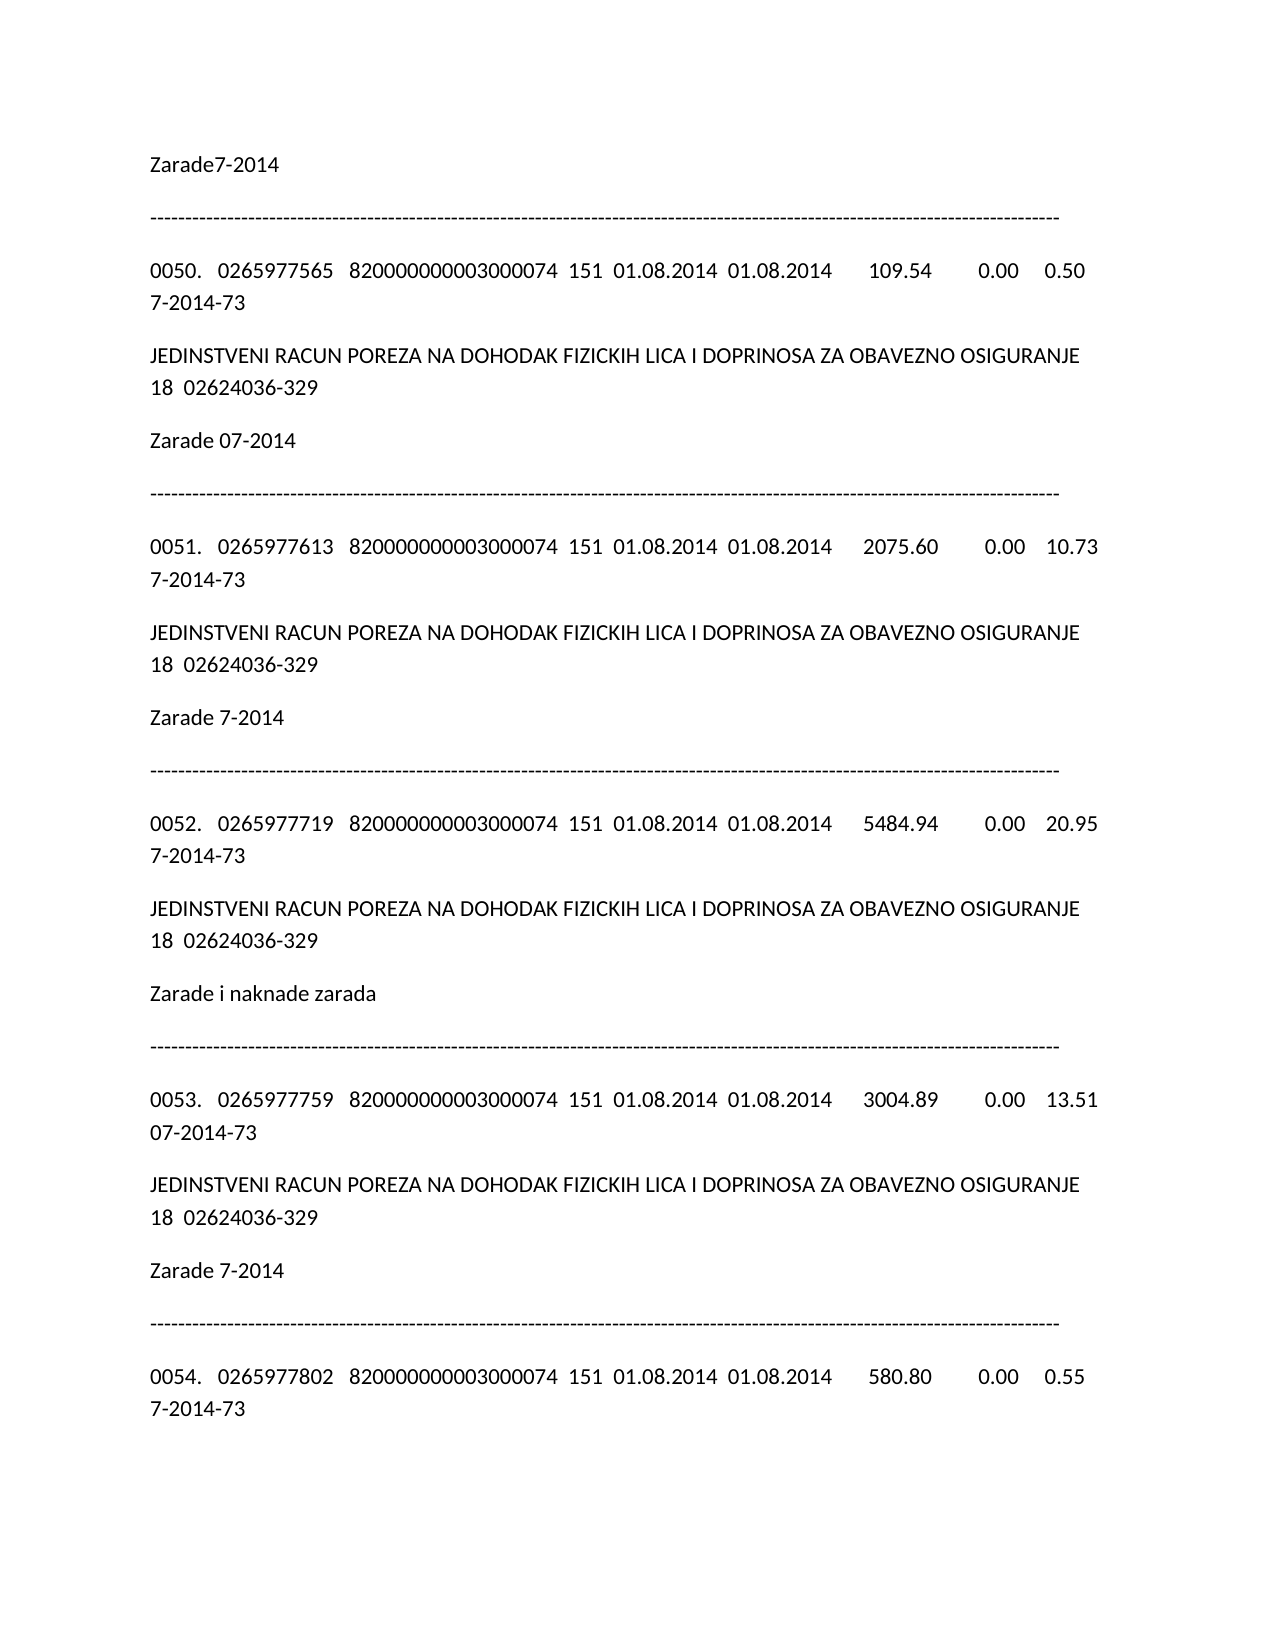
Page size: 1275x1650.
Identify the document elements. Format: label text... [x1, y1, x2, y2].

text JEDINSTVENI RACUN POREZA NA DOHODAK FIZICKIH LICA I DOPRINOSA ZA OBAVEZNO OSIGURANJE 18 02624036-329 [150, 341, 1125, 401]
text 0050. 0265977565 820000000003000074 151 01.08.2014 01.08.2014 109.54 0.00 0.50 7-2014-73 [150, 256, 1125, 316]
text JEDINSTVENI RACUN POREZA NA DOHODAK FIZICKIH LICA I DOPRINOSA ZA OBAVEZNO OSIGURANJE 18 02624036-329 [150, 618, 1125, 678]
text Zarade 7-2014 [150, 1256, 1125, 1284]
text 0054. 0265977802 820000000003000074 151 01.08.2014 01.08.2014 580.80 0.00 0.55 7-2014-73 [150, 1362, 1125, 1422]
text ---------------------------------------------------------------------------------------------------------------------------------- [150, 203, 1125, 231]
text 0053. 0265977759 820000000003000074 151 01.08.2014 01.08.2014 3004.89 0.00 13.51 07-2014-73 [150, 1085, 1125, 1146]
text 0051. 0265977613 820000000003000074 151 01.08.2014 01.08.2014 2075.60 0.00 10.73 7-2014-73 [150, 532, 1125, 593]
text ---------------------------------------------------------------------------------------------------------------------------------- [150, 479, 1125, 507]
text Zarade 7-2014 [150, 703, 1125, 731]
text ---------------------------------------------------------------------------------------------------------------------------------- [150, 1032, 1125, 1060]
text JEDINSTVENI RACUN POREZA NA DOHODAK FIZICKIH LICA I DOPRINOSA ZA OBAVEZNO OSIGURANJE 18 02624036-329 [150, 894, 1125, 954]
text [150, 1309, 1125, 1337]
text Zarade7-2014 [150, 150, 1125, 178]
text JEDINSTVENI RACUN POREZA NA DOHODAK FIZICKIH LICA I DOPRINOSA ZA OBAVEZNO OSIGURANJE 18 02624036-329 [150, 1171, 1125, 1231]
text Zarade i naknade zarada [150, 979, 1125, 1007]
text Zarade 07-2014 [150, 426, 1125, 454]
text ---------------------------------------------------------------------------------------------------------------------------------- [150, 756, 1125, 784]
text 0052. 0265977719 820000000003000074 151 01.08.2014 01.08.2014 5484.94 0.00 20.95 7-2014-73 [150, 809, 1125, 869]
